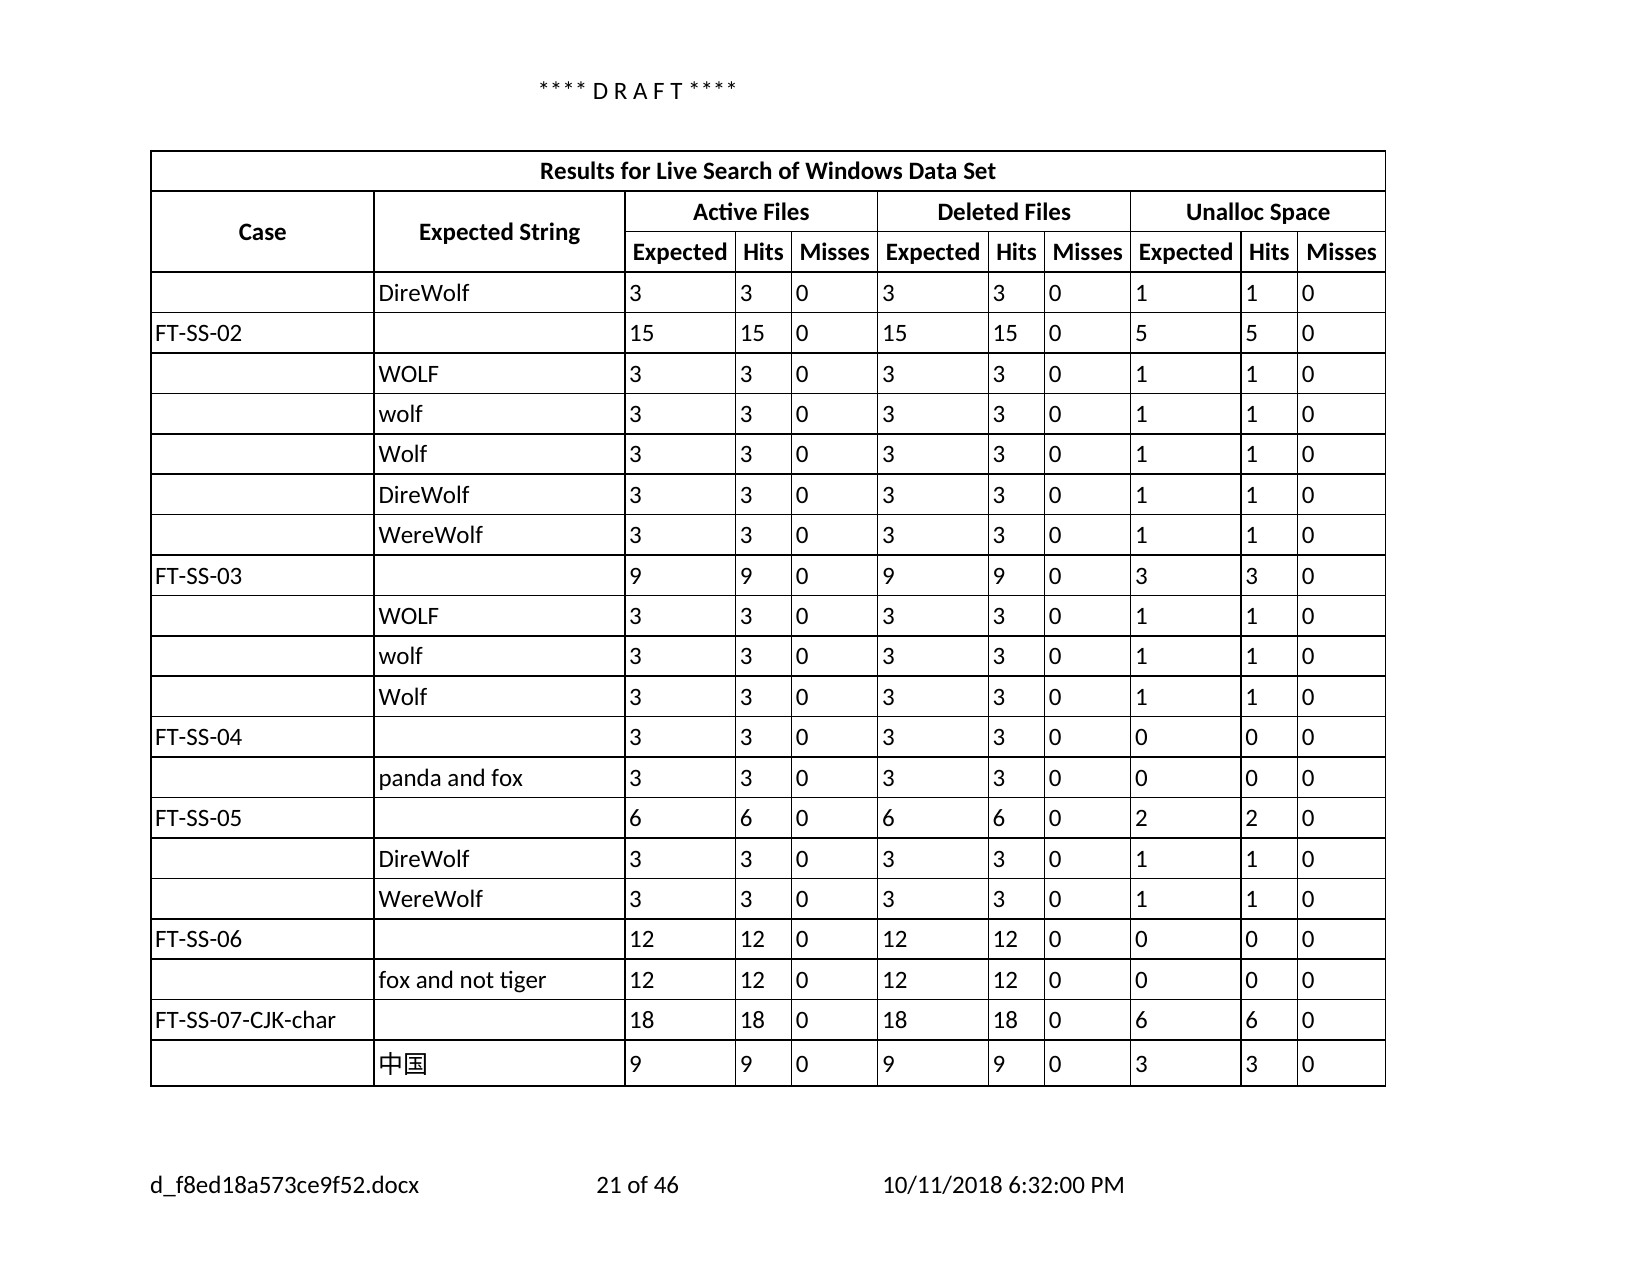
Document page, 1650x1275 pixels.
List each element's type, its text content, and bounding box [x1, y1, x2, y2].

table_cell 1 [1131, 273, 1240, 312]
table_cell 2 [1131, 798, 1240, 837]
table_cell Hits [1242, 232, 1297, 271]
table_cell 0 [1298, 879, 1385, 918]
table_cell 3 [878, 394, 988, 433]
table_cell 3 [878, 596, 988, 635]
table_cell wolf [375, 394, 624, 433]
table_cell 0 [1045, 758, 1130, 797]
table_cell [375, 313, 624, 352]
table_cell 9 [736, 1041, 791, 1085]
table_cell 1 [1131, 354, 1240, 392]
table_cell Misses [1298, 232, 1385, 271]
table_cell 9 [626, 1041, 735, 1085]
table_cell 0 [1242, 960, 1297, 999]
table_cell 0 [1298, 798, 1385, 837]
table_cell [152, 596, 373, 635]
table_cell 1 [1242, 637, 1297, 675]
table_cell 3 [989, 839, 1044, 877]
table_cell 1 [1242, 394, 1297, 433]
table_cell 3 [736, 515, 791, 554]
table_cell 0 [792, 475, 877, 514]
table_cell 12 [878, 920, 988, 958]
table_cell 18 [736, 1000, 791, 1039]
table_cell 0 [792, 717, 877, 756]
table_cell 15 [626, 313, 735, 352]
table_cell 0 [1045, 1041, 1130, 1085]
table_cell 3 [989, 717, 1044, 756]
table_cell 3 [626, 637, 735, 675]
table_cell 0 [792, 677, 877, 716]
table_cell 0 [1045, 394, 1130, 433]
table_cell Expected String [375, 192, 624, 271]
table_cell 3 [878, 839, 988, 877]
table_cell 0 [1045, 515, 1130, 554]
table_cell [375, 556, 624, 594]
table_cell 1 [1242, 435, 1297, 473]
table_cell [152, 677, 373, 716]
table_cell 0 [1298, 313, 1385, 352]
table_cell 3 [878, 354, 988, 392]
table_cell [375, 920, 624, 958]
table_cell [375, 798, 624, 837]
table_cell 3 [878, 475, 988, 514]
table_cell 0 [1045, 273, 1130, 312]
table_cell 0 [1298, 839, 1385, 877]
table_cell 3 [878, 515, 988, 554]
table_cell 3 [626, 677, 735, 716]
table_cell 1 [1131, 435, 1240, 473]
table_cell 1 [1242, 515, 1297, 554]
table_cell 3 [736, 677, 791, 716]
table_cell Hits [736, 232, 791, 271]
table_cell 0 [1298, 960, 1385, 999]
table_cell 18 [878, 1000, 988, 1039]
table_cell 3 [989, 879, 1044, 918]
table_cell 1 [1242, 879, 1297, 918]
table_cell Hits [989, 232, 1044, 271]
table_cell 3 [626, 596, 735, 635]
table_cell Case [152, 192, 373, 271]
table_cell 0 [792, 879, 877, 918]
table_cell 3 [878, 677, 988, 716]
table_cell 3 [1131, 556, 1240, 594]
table_cell 12 [626, 960, 735, 999]
table_cell 3 [878, 717, 988, 756]
table_cell 3 [736, 273, 791, 312]
table_cell Misses [792, 232, 877, 271]
table_cell 0 [792, 637, 877, 675]
table_cell [152, 839, 373, 877]
table_cell 3 [989, 637, 1044, 675]
table_cell 0 [1298, 515, 1385, 554]
table_cell [152, 758, 373, 797]
table_cell fox and not tiger [375, 960, 624, 999]
table_cell 15 [878, 313, 988, 352]
table_cell 0 [1045, 677, 1130, 716]
table_cell WereWolf [375, 515, 624, 554]
table_cell 1 [1131, 677, 1240, 716]
table_cell 1 [1131, 394, 1240, 433]
table_cell 0 [1045, 1000, 1130, 1039]
table_cell 0 [1298, 717, 1385, 756]
table_cell 0 [792, 515, 877, 554]
table_cell Active Files [626, 192, 877, 231]
table_cell 0 [792, 596, 877, 635]
table_cell 0 [792, 394, 877, 433]
table_cell Expected [626, 232, 735, 271]
table_cell 0 [1131, 758, 1240, 797]
table_cell 1 [1242, 677, 1297, 716]
table_cell panda and fox [375, 758, 624, 797]
table_cell Deleted Files [878, 192, 1130, 231]
table_cell [152, 394, 373, 433]
table_cell 3 [989, 435, 1044, 473]
table_cell 0 [1045, 596, 1130, 635]
table_cell 3 [736, 879, 791, 918]
table_cell 0 [792, 556, 877, 594]
table_cell 0 [792, 435, 877, 473]
table_cell FT-SS-07-CJK-char [152, 1000, 373, 1039]
table_cell 0 [792, 1000, 877, 1039]
table_cell 1 [1242, 596, 1297, 635]
table_cell 18 [626, 1000, 735, 1039]
table_cell 9 [626, 556, 735, 594]
table_cell FT-SS-02 [152, 313, 373, 352]
table_cell 0 [1298, 394, 1385, 433]
table_cell 0 [1045, 354, 1130, 392]
table_cell 3 [1131, 1041, 1240, 1085]
table_cell 0 [792, 798, 877, 837]
table_cell [152, 879, 373, 918]
table_cell 3 [989, 677, 1044, 716]
table_cell 6 [989, 798, 1044, 837]
table_cell 3 [626, 717, 735, 756]
table_cell 0 [1298, 677, 1385, 716]
table_cell 1 [1242, 839, 1297, 877]
table_cell 2 [1242, 798, 1297, 837]
table_cell WOLF [375, 596, 624, 635]
table_cell 0 [792, 920, 877, 958]
table_cell 6 [736, 798, 791, 837]
table_cell 1 [1131, 637, 1240, 675]
table_cell 3 [626, 839, 735, 877]
table_cell 0 [792, 758, 877, 797]
table_cell [152, 354, 373, 392]
table_cell 0 [1045, 879, 1130, 918]
table_cell 0 [1045, 637, 1130, 675]
table_cell 0 [1242, 920, 1297, 958]
table_cell 3 [736, 435, 791, 473]
table_cell 15 [989, 313, 1044, 352]
table_cell Wolf [375, 677, 624, 716]
table_cell 3 [626, 758, 735, 797]
table_cell WereWolf [375, 879, 624, 918]
table_cell 3 [626, 475, 735, 514]
table_cell 1 [1131, 839, 1240, 877]
table_cell 0 [1045, 556, 1130, 594]
table_cell 6 [878, 798, 988, 837]
table_cell 0 [1298, 920, 1385, 958]
table_cell FT-SS-05 [152, 798, 373, 837]
table_cell 0 [1045, 475, 1130, 514]
table_cell 0 [1045, 960, 1130, 999]
table_cell 3 [989, 394, 1044, 433]
table_cell 1 [1131, 879, 1240, 918]
table_cell FT-SS-03 [152, 556, 373, 594]
table_cell 3 [878, 758, 988, 797]
table_cell 12 [878, 960, 988, 999]
table_cell [375, 717, 624, 756]
table_cell 15 [736, 313, 791, 352]
table_cell DireWolf [375, 475, 624, 514]
table_cell FT-SS-04 [152, 717, 373, 756]
table_cell 12 [736, 920, 791, 958]
table_cell 6 [626, 798, 735, 837]
table_cell 12 [736, 960, 791, 999]
table_cell 0 [792, 960, 877, 999]
table_cell 1 [1131, 475, 1240, 514]
table_cell 3 [878, 637, 988, 675]
table_cell WOLF [375, 354, 624, 392]
table_cell 3 [736, 839, 791, 877]
table_cell 0 [1298, 354, 1385, 392]
table_cell 3 [736, 596, 791, 635]
table_cell 0 [1298, 556, 1385, 594]
table_cell 3 [736, 475, 791, 514]
table_cell [152, 273, 373, 312]
table_cell 5 [1242, 313, 1297, 352]
table_cell DireWolf [375, 839, 624, 877]
table_cell 0 [1045, 839, 1130, 877]
table_cell 0 [1131, 717, 1240, 756]
table_cell 0 [1242, 717, 1297, 756]
table_cell 0 [1045, 920, 1130, 958]
table_cell 0 [1298, 475, 1385, 514]
table_cell 3 [989, 475, 1044, 514]
table_cell 5 [1131, 313, 1240, 352]
table_cell Expected [878, 232, 988, 271]
table_cell [152, 475, 373, 514]
table_cell 3 [878, 273, 988, 312]
table_cell 3 [736, 354, 791, 392]
table_cell 0 [792, 313, 877, 352]
table_cell 0 [1242, 758, 1297, 797]
table_header Results for Live Search of Windows Data Set [152, 152, 1385, 190]
table_cell 0 [1131, 920, 1240, 958]
table_cell 0 [792, 354, 877, 392]
table_cell 1 [1131, 596, 1240, 635]
table_cell 0 [1298, 596, 1385, 635]
table_cell wolf [375, 637, 624, 675]
table_cell 3 [626, 435, 735, 473]
table_cell 3 [626, 354, 735, 392]
table_cell [152, 960, 373, 999]
table_cell 0 [1298, 1041, 1385, 1085]
table_cell Misses [1045, 232, 1130, 271]
table_cell 3 [878, 435, 988, 473]
table_cell 3 [989, 596, 1044, 635]
table_cell 中国 [375, 1041, 624, 1085]
table_cell Expected [1131, 232, 1240, 271]
table_cell 3 [626, 515, 735, 554]
table_cell [152, 1041, 373, 1085]
table_cell 3 [626, 273, 735, 312]
table_cell 9 [878, 556, 988, 594]
table_cell 1 [1242, 354, 1297, 392]
table_cell 3 [878, 879, 988, 918]
table_cell 0 [1131, 960, 1240, 999]
table_cell 6 [1131, 1000, 1240, 1039]
table_cell 3 [736, 394, 791, 433]
table_cell Unalloc Space [1131, 192, 1385, 231]
table_cell [152, 515, 373, 554]
table_cell 0 [1045, 435, 1130, 473]
table_cell 3 [736, 758, 791, 797]
table_cell DireWolf [375, 273, 624, 312]
table_cell 0 [1298, 435, 1385, 473]
table_cell 9 [878, 1041, 988, 1085]
table_cell 0 [1298, 758, 1385, 797]
table_cell 0 [792, 839, 877, 877]
table_cell 9 [989, 556, 1044, 594]
table_cell 0 [1298, 637, 1385, 675]
table_cell 0 [1045, 717, 1130, 756]
table_cell 18 [989, 1000, 1044, 1039]
table_cell [152, 637, 373, 675]
table_cell [152, 435, 373, 473]
table_cell 3 [989, 273, 1044, 312]
table_cell 0 [792, 1041, 877, 1085]
table_cell 3 [989, 354, 1044, 392]
table_cell Wolf [375, 435, 624, 473]
table_cell 3 [1242, 556, 1297, 594]
table_cell 0 [1298, 1000, 1385, 1039]
table_cell 1 [1242, 475, 1297, 514]
table_cell 1 [1242, 273, 1297, 312]
table_cell 3 [736, 717, 791, 756]
table_cell 0 [1298, 273, 1385, 312]
table_cell 3 [989, 758, 1044, 797]
table_cell 12 [989, 960, 1044, 999]
table_cell 0 [792, 273, 877, 312]
table_cell 9 [989, 1041, 1044, 1085]
table_cell 12 [989, 920, 1044, 958]
table_cell 6 [1242, 1000, 1297, 1039]
table_cell 1 [1131, 515, 1240, 554]
table_cell 3 [1242, 1041, 1297, 1085]
table_cell 0 [1045, 798, 1130, 837]
table_cell 3 [736, 637, 791, 675]
table_cell 3 [626, 879, 735, 918]
table_cell FT-SS-06 [152, 920, 373, 958]
table_cell 0 [1045, 313, 1130, 352]
table_cell 3 [989, 515, 1044, 554]
table_cell 12 [626, 920, 735, 958]
table_cell 3 [626, 394, 735, 433]
table_cell [375, 1000, 624, 1039]
table_cell 9 [736, 556, 791, 594]
